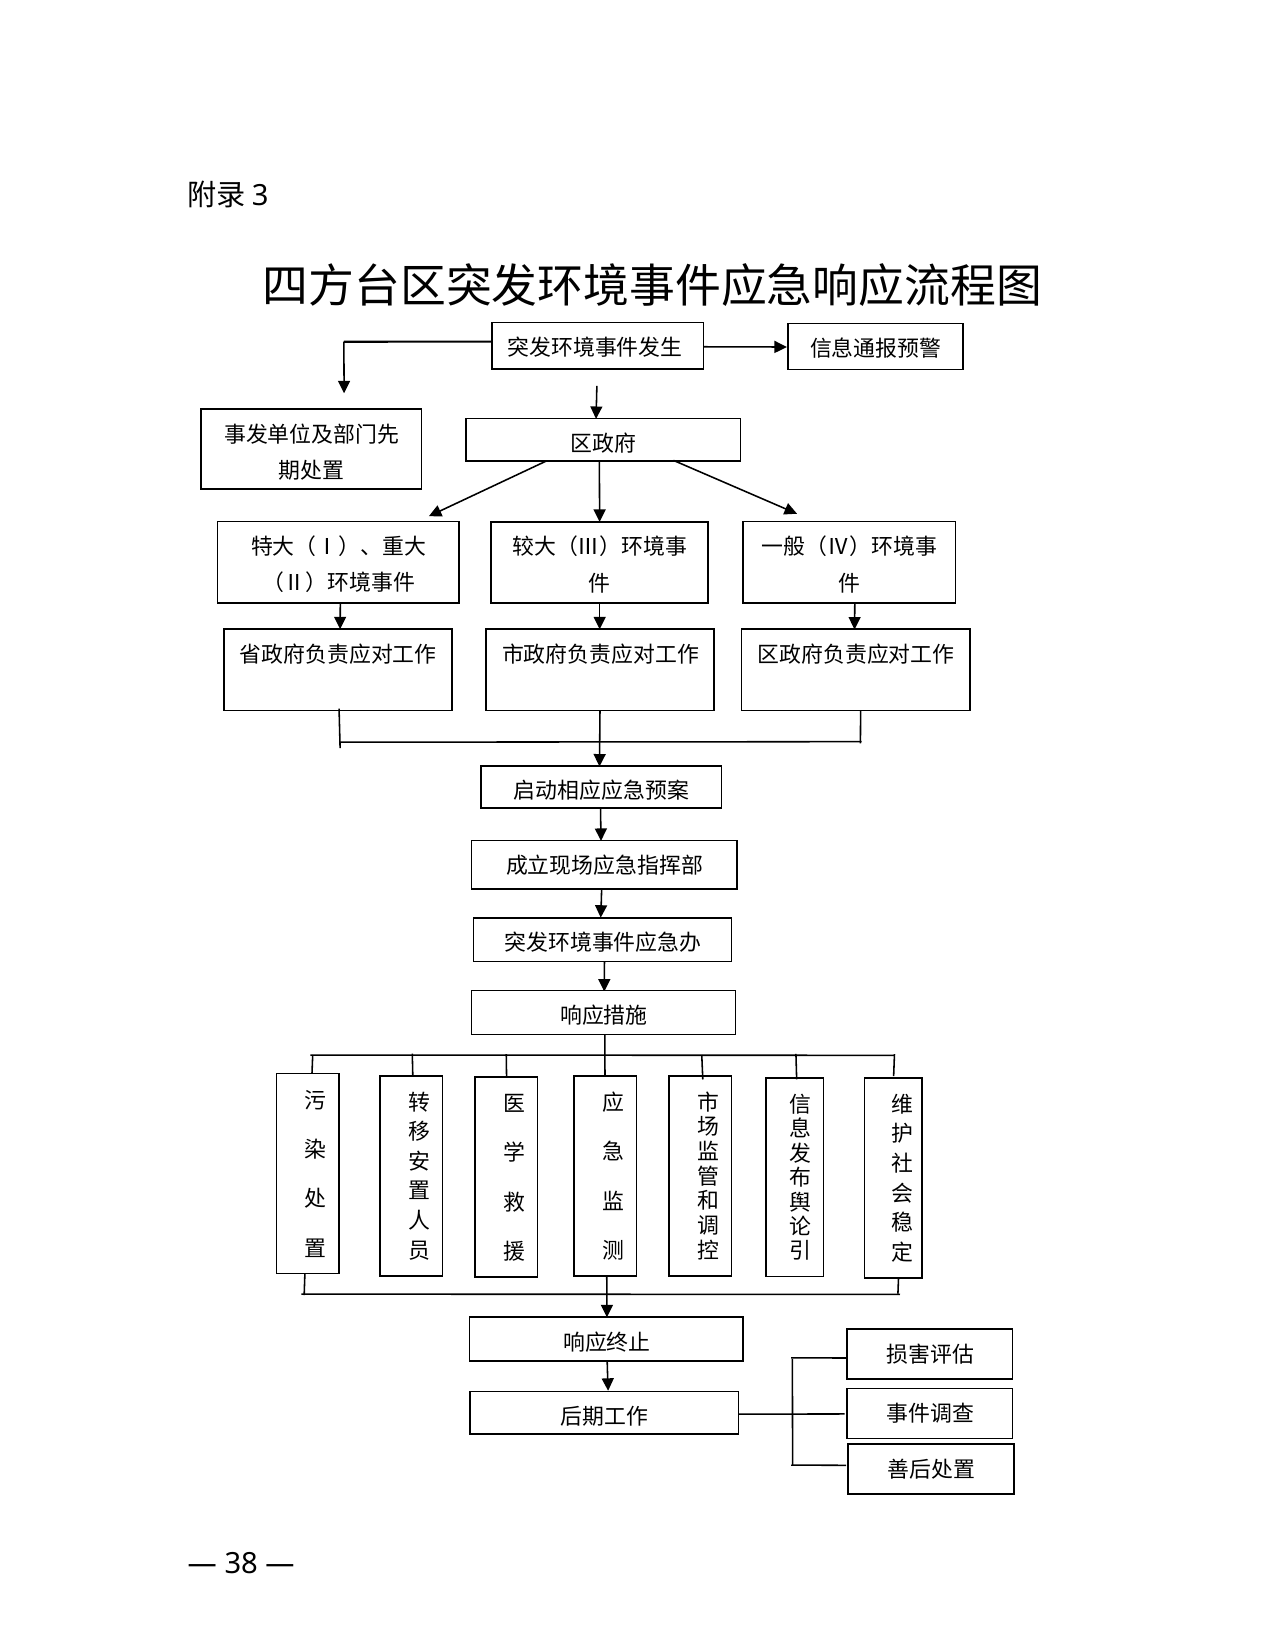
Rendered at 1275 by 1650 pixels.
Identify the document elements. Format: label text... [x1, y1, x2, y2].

text 四方台区突发环境事件应急响应流程图 [187, 255, 1087, 314]
text 附录3 [187, 159, 1087, 217]
